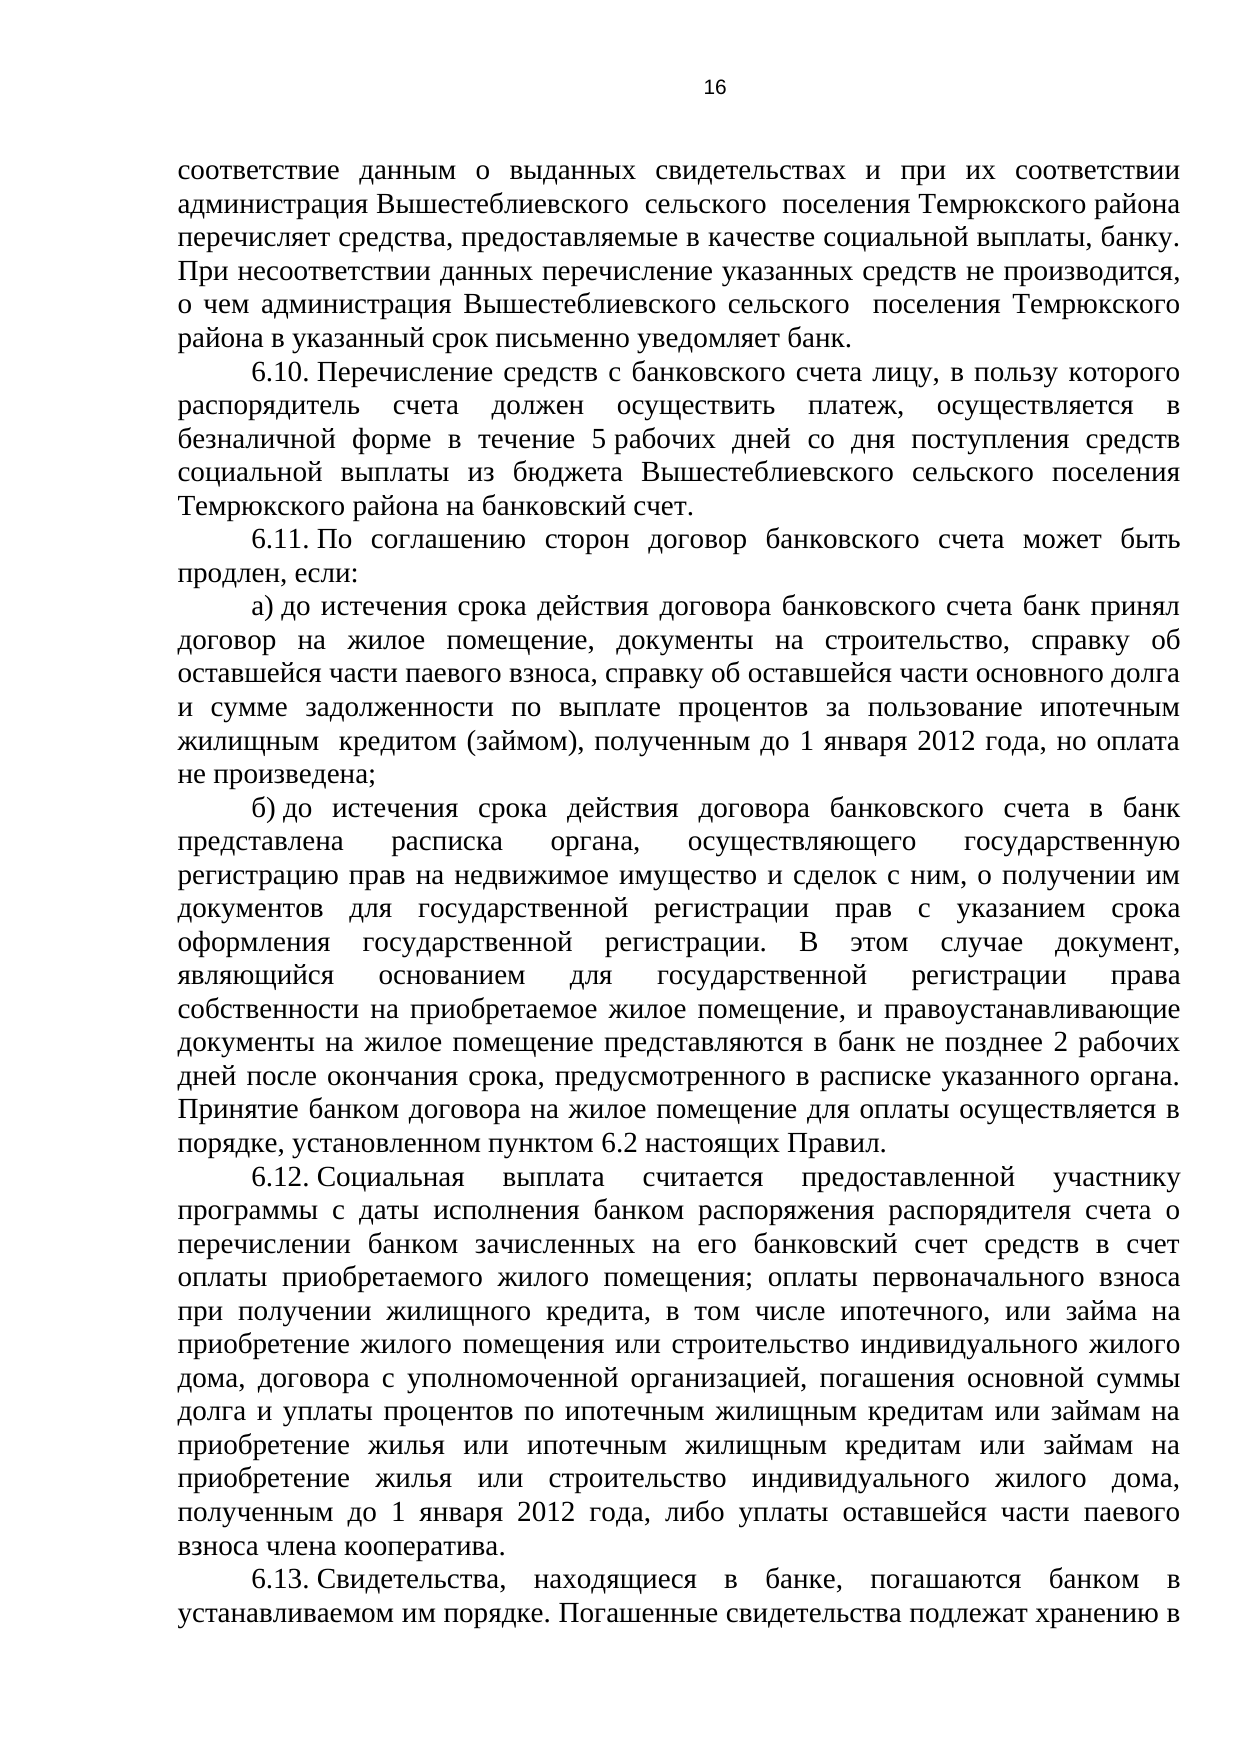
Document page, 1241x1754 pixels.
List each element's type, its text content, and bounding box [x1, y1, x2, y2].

text 6.12. Социальная выплата считается предоставленной участнику программы с даты исполнения банком распоряжения распорядителя счета о перечислении банком зачисленных на его банковский счет средств в счет оплаты приобретаемого жилого помещения; оплаты первоначального взноса при получении жилищного кредита, в том числе ипотечного, или займа на приобретение жилого помещения или строительство индивидуального жилого дома, договора с уполномоченной организацией, погашения основной суммы долга и уплаты процентов по ипотечным жилищным кредитам или займам на приобретение жилья или ипотечным жилищным кредитам или займам на приобретение жилья или строительство индивидуального жилого дома, полученным до 1 января 2012 года, либо уплаты оставшейся части паевого взноса члена кооператива. [177, 1159, 1181, 1561]
text 6.10. Перечисление средств с банковского счета лицу, в пользу которого распорядитель счета должен осуществить платеж, осуществляется в безналичной форме в течение 5 рабочих дней со дня поступления средств социальной выплаты из бюджета Вышестеблиевского сельского поселения Темрюкского района на банковский счет. [177, 354, 1181, 521]
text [177, 1561, 1181, 1628]
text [177, 152, 1181, 354]
text а) до истечения срока действия договора банковского счета банк принял договор на жилое помещение, документы на строительство, справку об оставшейся части паевого взноса, справку об оставшейся части основного долга и сумме задолженности по выплате процентов за пользование ипотечным жилищным кредитом (займом), полученным до 1 января 2012 года, но оплата не произведена; [177, 588, 1181, 790]
text 6.11. По соглашению сторон договор банковского счета может быть продлен, если: [177, 521, 1181, 588]
text б) до истечения срока действия договора банковского счета в банк представлена расписка органа, осуществляющего государственную регистрацию прав на недвижимое имущество и сделок с ним, о получении им документов для государственной регистрации прав с указанием срока оформления государственной регистрации. В этом случае документ, являющийся основанием для государственной регистрации права собственности на приобретаемое жилое помещение, и правоустанавливающие документы на жилое помещение представляются в банк не позднее 2 рабочих дней после окончания срока, предусмотренного в расписке указанного органа. Принятие банком договора на жилое помещение для оплаты осуществляется в порядке, установленном пунктом 6.2 настоящих Правил. [177, 790, 1181, 1159]
